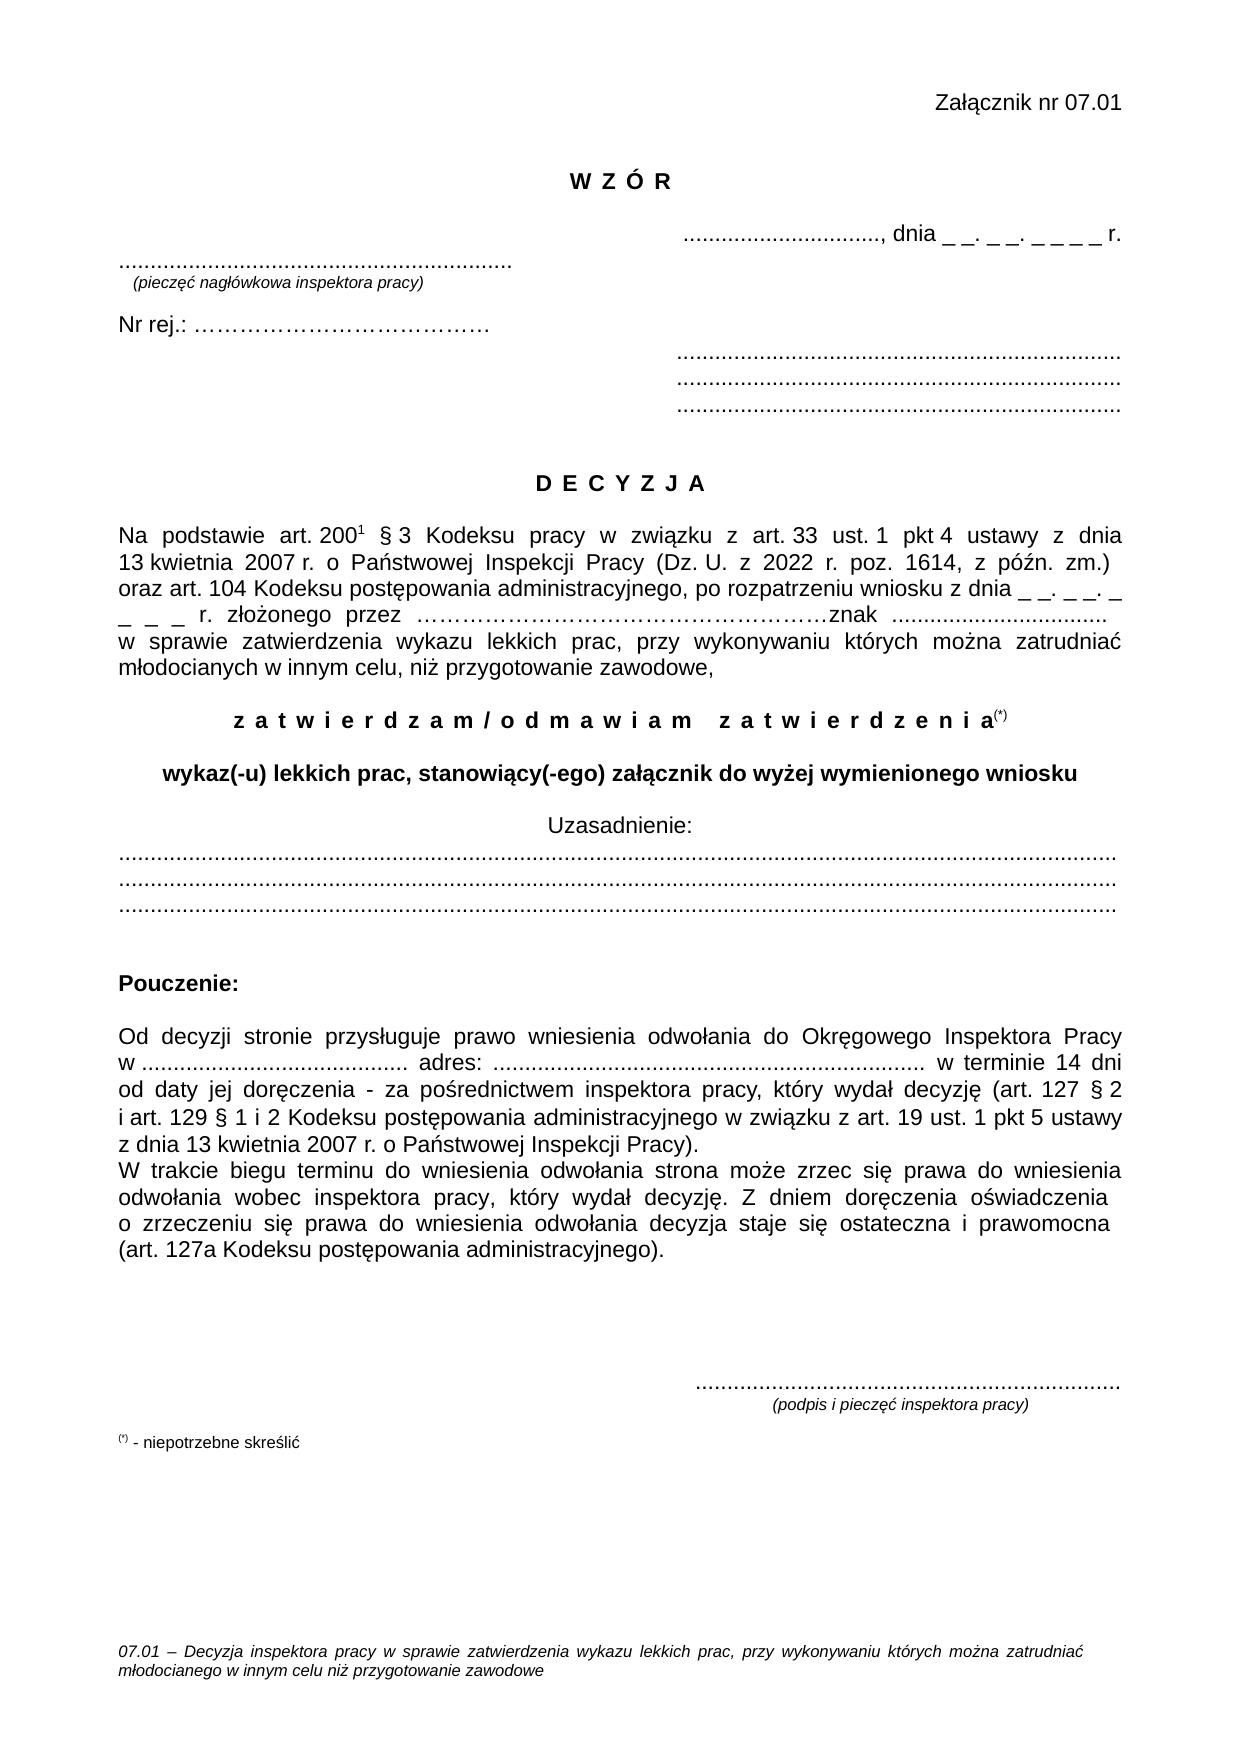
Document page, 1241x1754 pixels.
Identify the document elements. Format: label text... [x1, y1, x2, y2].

text Nr rej.: ………………………………… [118, 311, 1122, 338]
text ...................................................................... [118, 338, 1122, 364]
text Uzasadnienie: [118, 812, 1122, 838]
text Na podstawie art. 2001 § 3 Kodeksu pracy w związku z art. 33 ust. 1 pkt 4 ustawy z dnia 13 kwietnia 2007 r. o Państwowej Inspekcji Pracy (Dz. U. z 2022 r. poz. 1614, z późn. zm.) oraz art. 104 Kodeksu postępowania administracyjnego, po rozpatrzeniu wniosku z dnia _ _. _ _. _ _ _ _ r. złożonego przez ………………………………………………znak .................................. w sprawie zatwierdzenia wykazu lekkich prac, przy wykonywaniu których można zatrudniać młodocianych w innym celu, niż przygotowanie zawodowe, [118, 522, 1122, 680]
text (podpis i pieczęć inspektora pracy) [679, 1394, 1122, 1413]
text ................................................................... [694, 1368, 1122, 1394]
text W trakcie biegu terminu do wniesienia odwołania strona może zrzec się prawa do wniesienia odwołania wobec inspektora pracy, który wydał decyzję. Z dniem doręczenia oświadczenia o zrzeczeniu się prawa do wniesienia odwołania decyzja staje się ostateczna i prawomocna (art. 127a Kodeksu postępowania administracyjnego). [118, 1157, 1122, 1263]
text (pieczęć nagłówkowa inspektora pracy) [118, 273, 1122, 292]
text Załącznik nr 07.01 [118, 89, 1122, 115]
text wykaz(-u) lekkich prac, stanowiący(-ego) załącznik do wyżej wymienionego wniosku [118, 759, 1122, 786]
text ..............................., dnia _ _. _ _. _ _ _ _ r. [118, 220, 1122, 247]
text Pouczenie: [118, 970, 1122, 997]
text ....................................................................................................................................................................................................................................................................................................................................................................................................................................................................................... [118, 838, 1122, 918]
text (*) - niepotrzebne skreślić [118, 1433, 1122, 1452]
text .............................................................. [118, 247, 1122, 273]
text WZÓR [118, 168, 1122, 194]
text ...................................................................... [118, 364, 1122, 391]
text ...................................................................... [118, 391, 1122, 417]
subtitle DECYZJA [118, 469, 1122, 496]
text Od decyzji stronie przysługuje prawo wniesienia odwołania do Okręgowego Inspektora Pracy w .......................................... adres: .................................................................... w terminie 14 dni od daty jej doręczenia - za pośrednictwem inspektora pracy, który wydał decyzję (art. 127 § 2 i art. 129 § 1 i 2 Kodeksu postępowania administracyjnego w związku z art. 19 ust. 1 pkt 5 ustawy z dnia 13 kwietnia 2007 r. o Państwowej Inspekcji Pracy). [118, 1023, 1122, 1157]
text zatwierdzam/odmawiam zatwierdzenia(*) [118, 707, 1122, 733]
